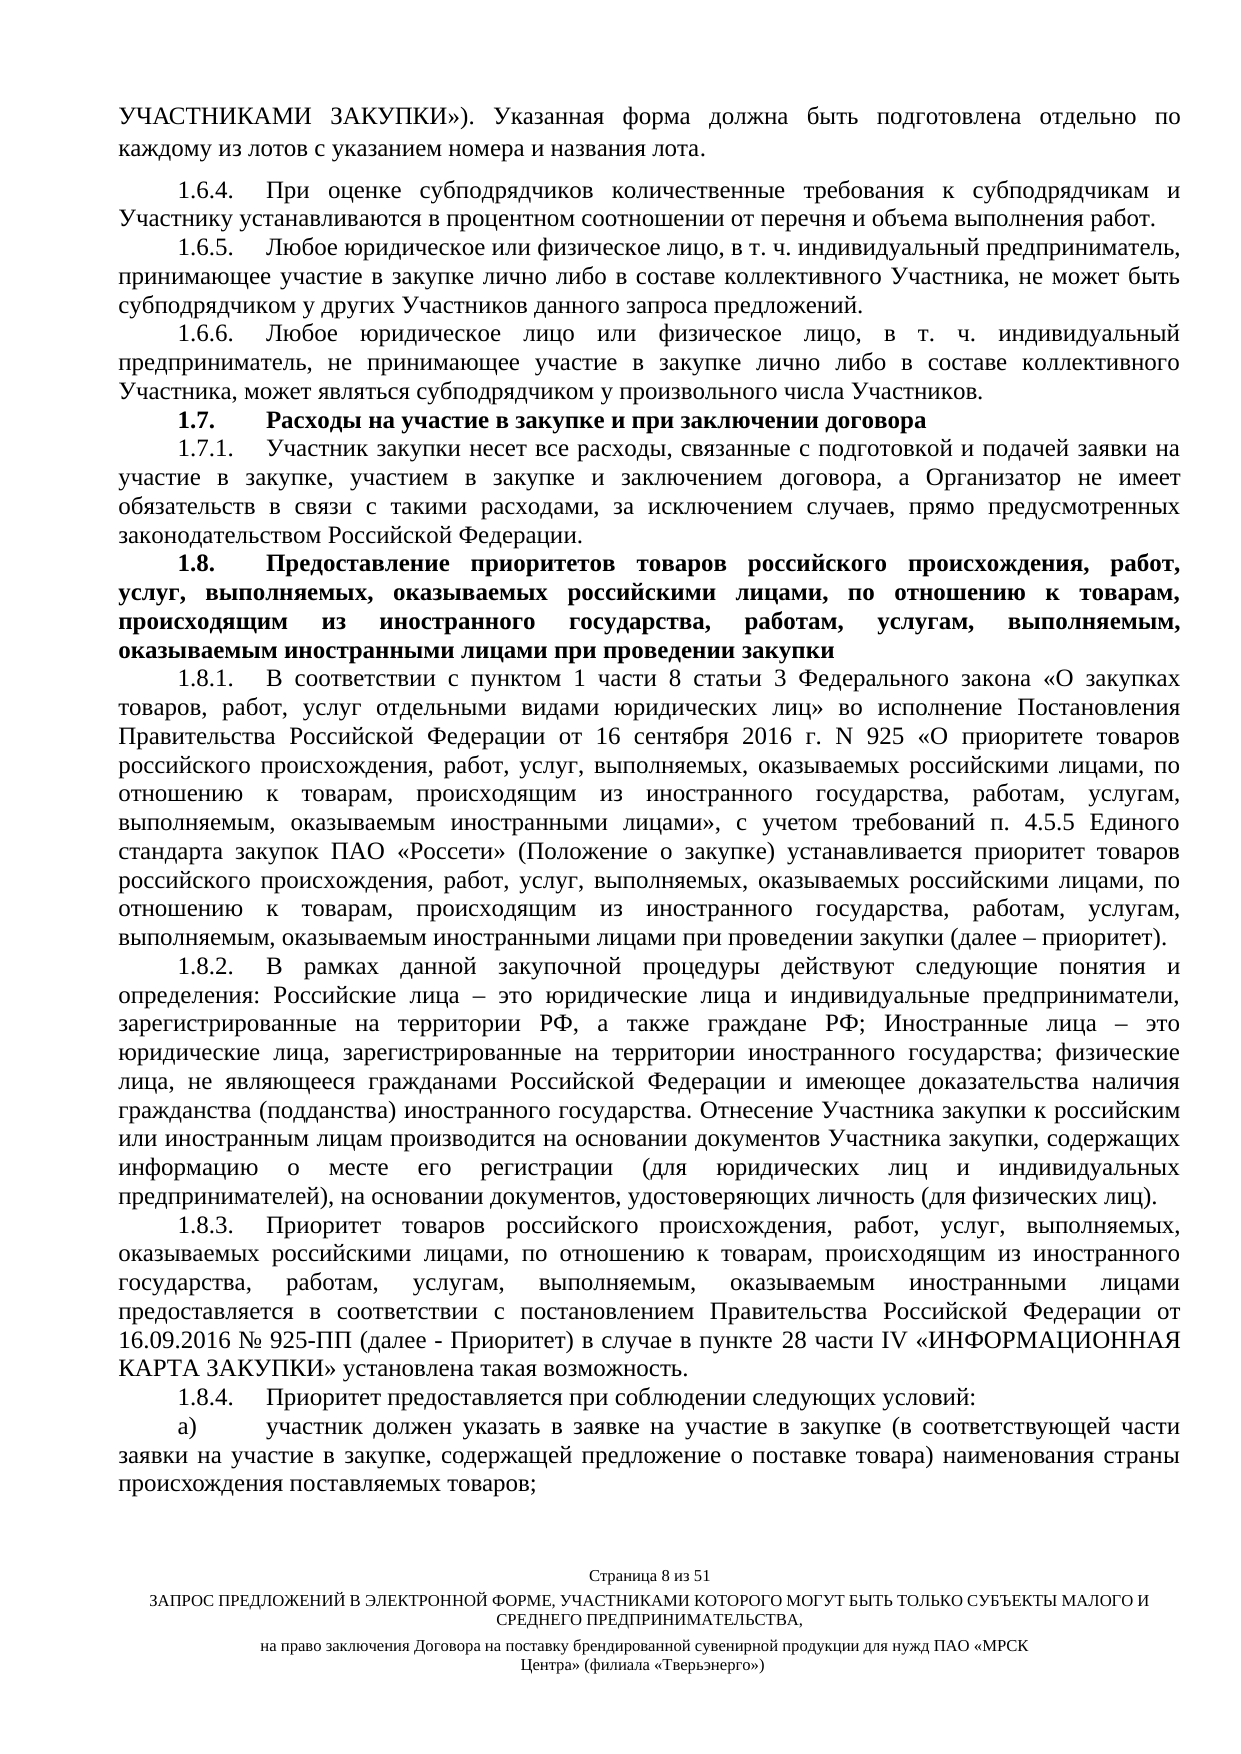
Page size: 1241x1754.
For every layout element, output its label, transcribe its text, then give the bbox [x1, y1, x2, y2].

subtitle Предоставление приоритетов товаров российского происхождения, работ, услуг, выполняемых, оказываемых российскими лицами, по отношению к товарам, происходящим из иностранного государства, работам, услугам, выполняемым, оказываемым иностранными лицами при проведении закупки [118, 548, 1181, 663]
subtitle Расходы на участие в закупке и при заключении договора [118, 405, 1181, 433]
subtitle Приоритет предоставляется при соблюдении следующих условий: [118, 1382, 1181, 1411]
subtitle Приоритет товаров российского происхождения, работ, услуг, выполняемых, оказываемых российскими лицами, по отношению к товарам, происходящим из иностранного государства, работам, услугам, выполняемым, оказываемым иностранными лицами предоставляется в соответствии с постановлением Правительства Российской Федерации от 16.09.2016 № 925-ПП (далее - Приоритет) в случае в пункте 28 части IV «ИНФОРМАЦИОННАЯ КАРТА ЗАКУПКИ» установлена такая возможность. [118, 1210, 1181, 1382]
subtitle Любое юридическое или физическое лицо, в т. ч. индивидуальный предприниматель, принимающее участие в закупке лично либо в составе коллективного Участника, не может быть субподрядчиком у других Участников данного запроса предложений. [118, 232, 1181, 318]
subtitle В соответствии с пунктом 1 части 8 статьи 3 Федерального закона «О закупках товаров, работ, услуг отдельными видами юридических лиц» во исполнение Постановления Правительства Российской Федерации от 16 сентября 2016 г. N 925 «О приоритете товаров российского происхождения, работ, услуг, выполняемых, оказываемых российскими лицами, по отношению к товарам, происходящим из иностранного государства, работам, услугам, выполняемым, оказываемым иностранными лицами», с учетом требований п. 4.5.5 Единого стандарта закупок ПАО «Россети» (Положение о закупке) устанавливается приоритет товаров российского происхождения, работ, услуг, выполняемых, оказываемых российскими лицами, по отношению к товарам, происходящим из иностранного государства, работам, услугам, выполняемым, оказываемым иностранными лицами при проведении закупки (далее – приоритет). [118, 663, 1181, 951]
list участник должен указать в заявке на участие в закупке (в соответствующей части заявки на участие в закупке, содержащей предложение о поставке товара) наименования страны происхождения поставляемых товаров; [118, 1411, 1181, 1497]
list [118, 101, 1181, 162]
subtitle Любое юридическое лицо или физическое лицо, в т. ч. индивидуальный предприниматель, не принимающее участие в закупке лично либо в составе коллективного Участника, может являться субподрядчиком у произвольного числа Участников. [118, 318, 1181, 405]
subtitle В рамках данной закупочной процедуры действуют следующие понятия и определения: Российские лица – это юридические лица и индивидуальные предприниматели, зарегистрированные на территории РФ, а также граждане РФ; Иностранные лица – это юридические лица, зарегистрированные на территории иностранного государства; физические лица, не являющееся гражданами Российской Федерации и имеющее доказательства наличия гражданства (подданства) иностранного государства. Отнесение Участника закупки к российским или иностранным лицам производится на основании документов Участника закупки, содержащих информацию о месте его регистрации (для юридических лиц и индивидуальных предпринимателей), на основании документов, удостоверяющих личность (для физических лиц). [118, 951, 1181, 1210]
subtitle При оценке субподрядчиков количественные требования к субподрядчикам и Участнику устанавливаются в процентном соотношении от перечня и объема выполнения работ. [118, 175, 1181, 232]
subtitle Участник закупки несет все расходы, связанные с подготовкой и подачей заявки на участие в закупке, участием в закупке и заключением договора, а Организатор не имеет обязательств в связи с такими расходами, за исключением случаев, прямо предусмотренных законодательством Российской Федерации. [118, 433, 1181, 548]
